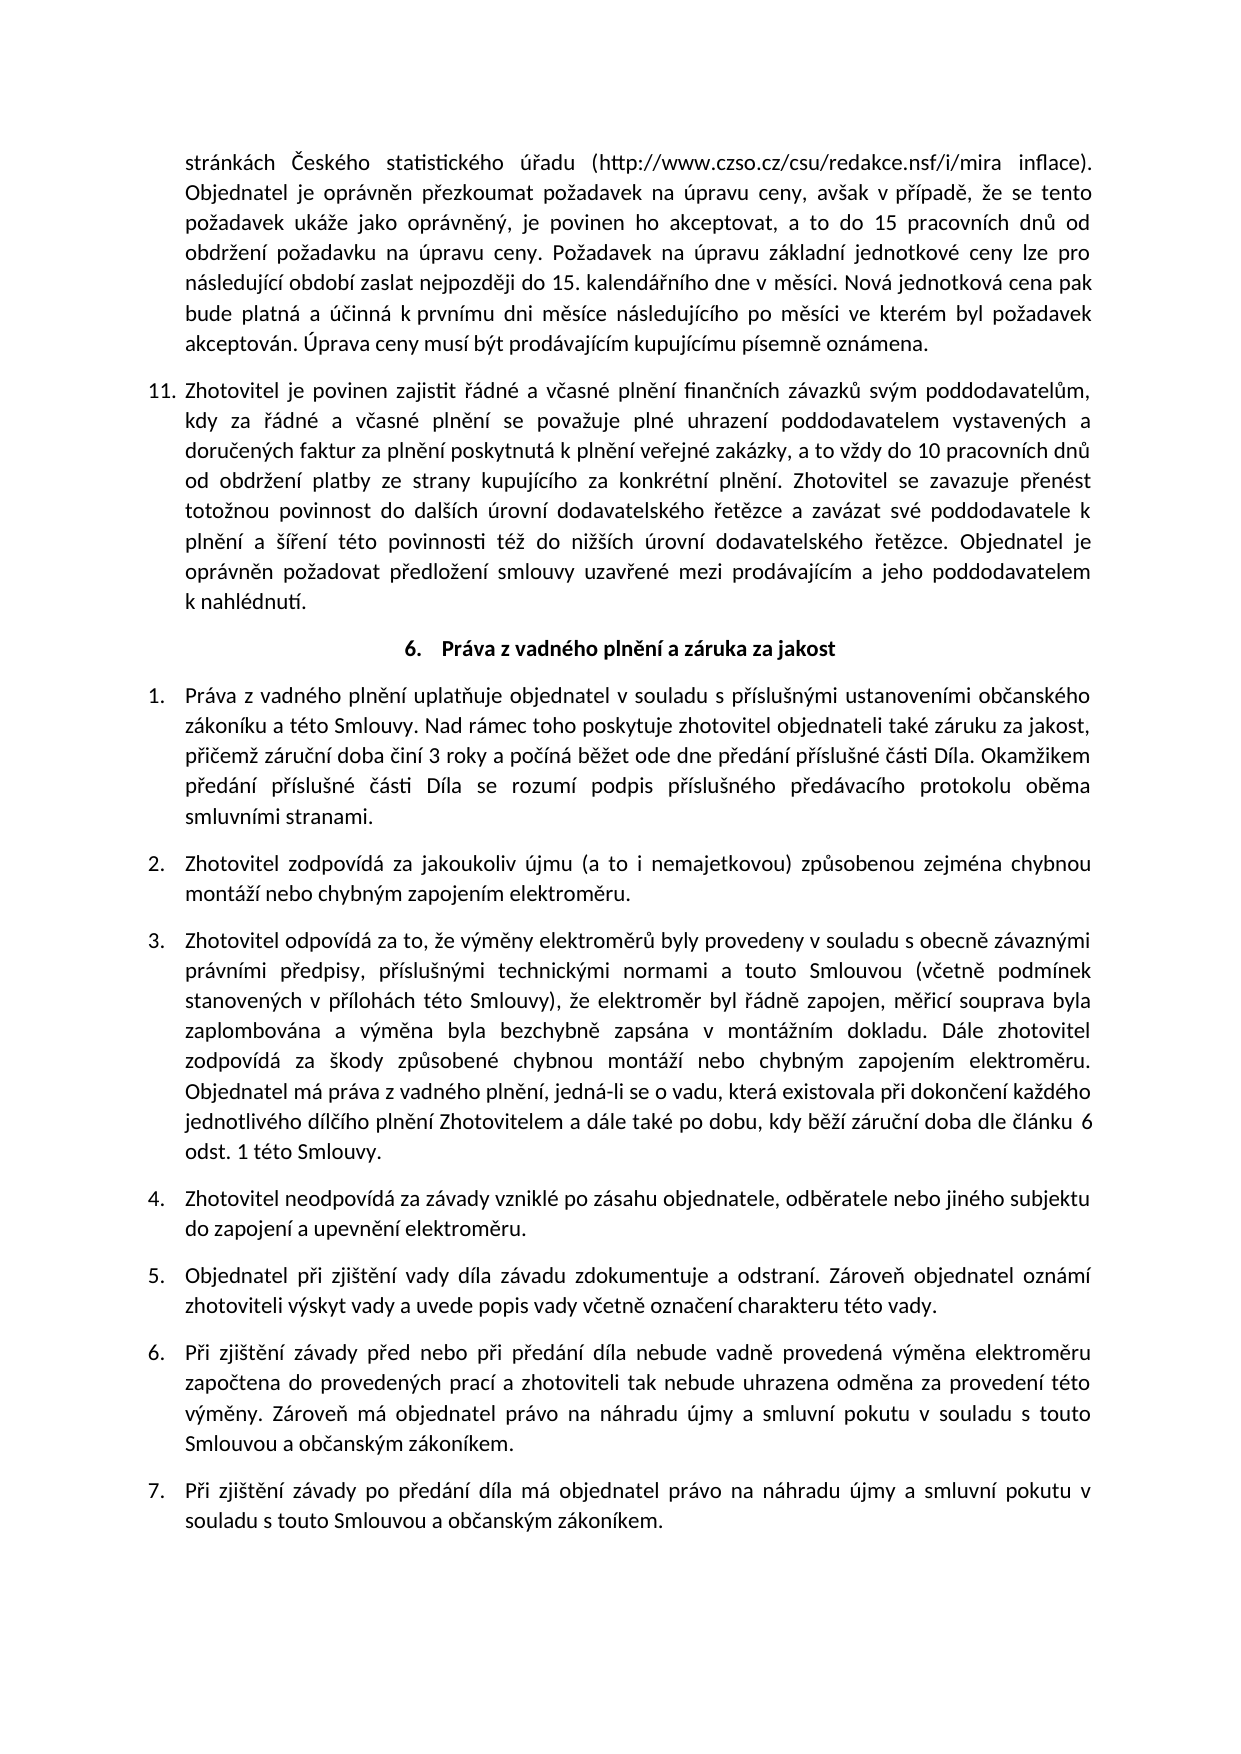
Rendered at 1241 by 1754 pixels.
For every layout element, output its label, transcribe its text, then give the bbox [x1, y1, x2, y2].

list Při zjištění závady po předání díla má objednatel právo na náhradu újmy a smluvní pokutu v souladu s touto Smlouvou a občanským zákoníkem. [148, 1476, 1093, 1534]
list Zhotovitel odpovídá za to, že výměny elektroměrů byly provedeny v souladu s obecně závaznými právními předpisy, příslušnými technickými normami a touto Smlouvou (včetně podmínek stanovených v přílohách této Smlouvy), že elektroměr byl řádně zapojen, měřicí souprava byla zaplombována a výměna byla bezchybně zapsána v montážním dokladu. Dále zhotovitel zodpovídá za škody způsobené chybnou montáží nebo chybným zapojením elektroměru. Objednatel má práva z vadného plnění, jedná-li se o vadu, která existovala při dokončení každého jednotlivého dílčího plnění Zhotovitelem a dále také po dobu, kdy běží záruční doba dle článku 6 odst. 1 této Smlouvy. [148, 926, 1093, 1165]
list Při zjištění závady před nebo při předání díla nebude vadně provedená výměna elektroměru započtena do provedených prací a zhotoviteli tak nebude uhrazena odměna za provedení této výměny. Zároveň má objednatel právo na náhradu újmy a smluvní pokutu v souladu s touto Smlouvou a občanským zákoníkem. [148, 1338, 1093, 1457]
list Zhotovitel zodpovídá za jakoukoliv újmu (a to i nemajetkovou) způsobenou zejména chybnou montáží nebo chybným zapojením elektroměru. [148, 849, 1093, 907]
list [148, 148, 1093, 357]
list Zhotovitel je povinen zajistit řádné a včasné plnění finančních závazků svým poddodavatelům, kdy za řádné a včasné plnění se považuje plné uhrazení poddodavatelem vystavených a doručených faktur za plnění poskytnutá k plnění veřejné zakázky, a to vždy do 10 pracovních dnů od obdržení platby ze strany kupujícího za konkrétní plnění. Zhotovitel se zavazuje přenést totožnou povinnost do dalších úrovní dodavatelského řetězce a zavázat své poddodavatele k plnění a šíření této povinnosti též do nižších úrovní dodavatelského řetězce. Objednatel je oprávněn požadovat předložení smlouvy uzavřené mezi prodávajícím a jeho poddodavatelem k nahlédnutí. [148, 376, 1093, 615]
list Zhotovitel neodpovídá za závady vzniklé po zásahu objednatele, odběratele nebo jiného subjektu do zapojení a upevnění elektroměru. [148, 1184, 1093, 1242]
list Práva z vadného plnění a záruka za jakost [148, 634, 1093, 662]
list Objednatel při zjištění vady díla závadu zdokumentuje a odstraní. Zároveň objednatel oznámí zhotoviteli výskyt vady a uvede popis vady včetně označení charakteru této vady. [148, 1261, 1093, 1319]
list Práva z vadného plnění uplatňuje objednatel v souladu s příslušnými ustanoveními občanského zákoníku a této Smlouvy. Nad rámec toho poskytuje zhotovitel objednateli také záruku za jakost, přičemž záruční doba činí 3 roky a počíná běžet ode dne předání příslušné části Díla. Okamžikem předání příslušné části Díla se rozumí podpis příslušného předávacího protokolu oběma smluvními stranami. [148, 681, 1093, 830]
